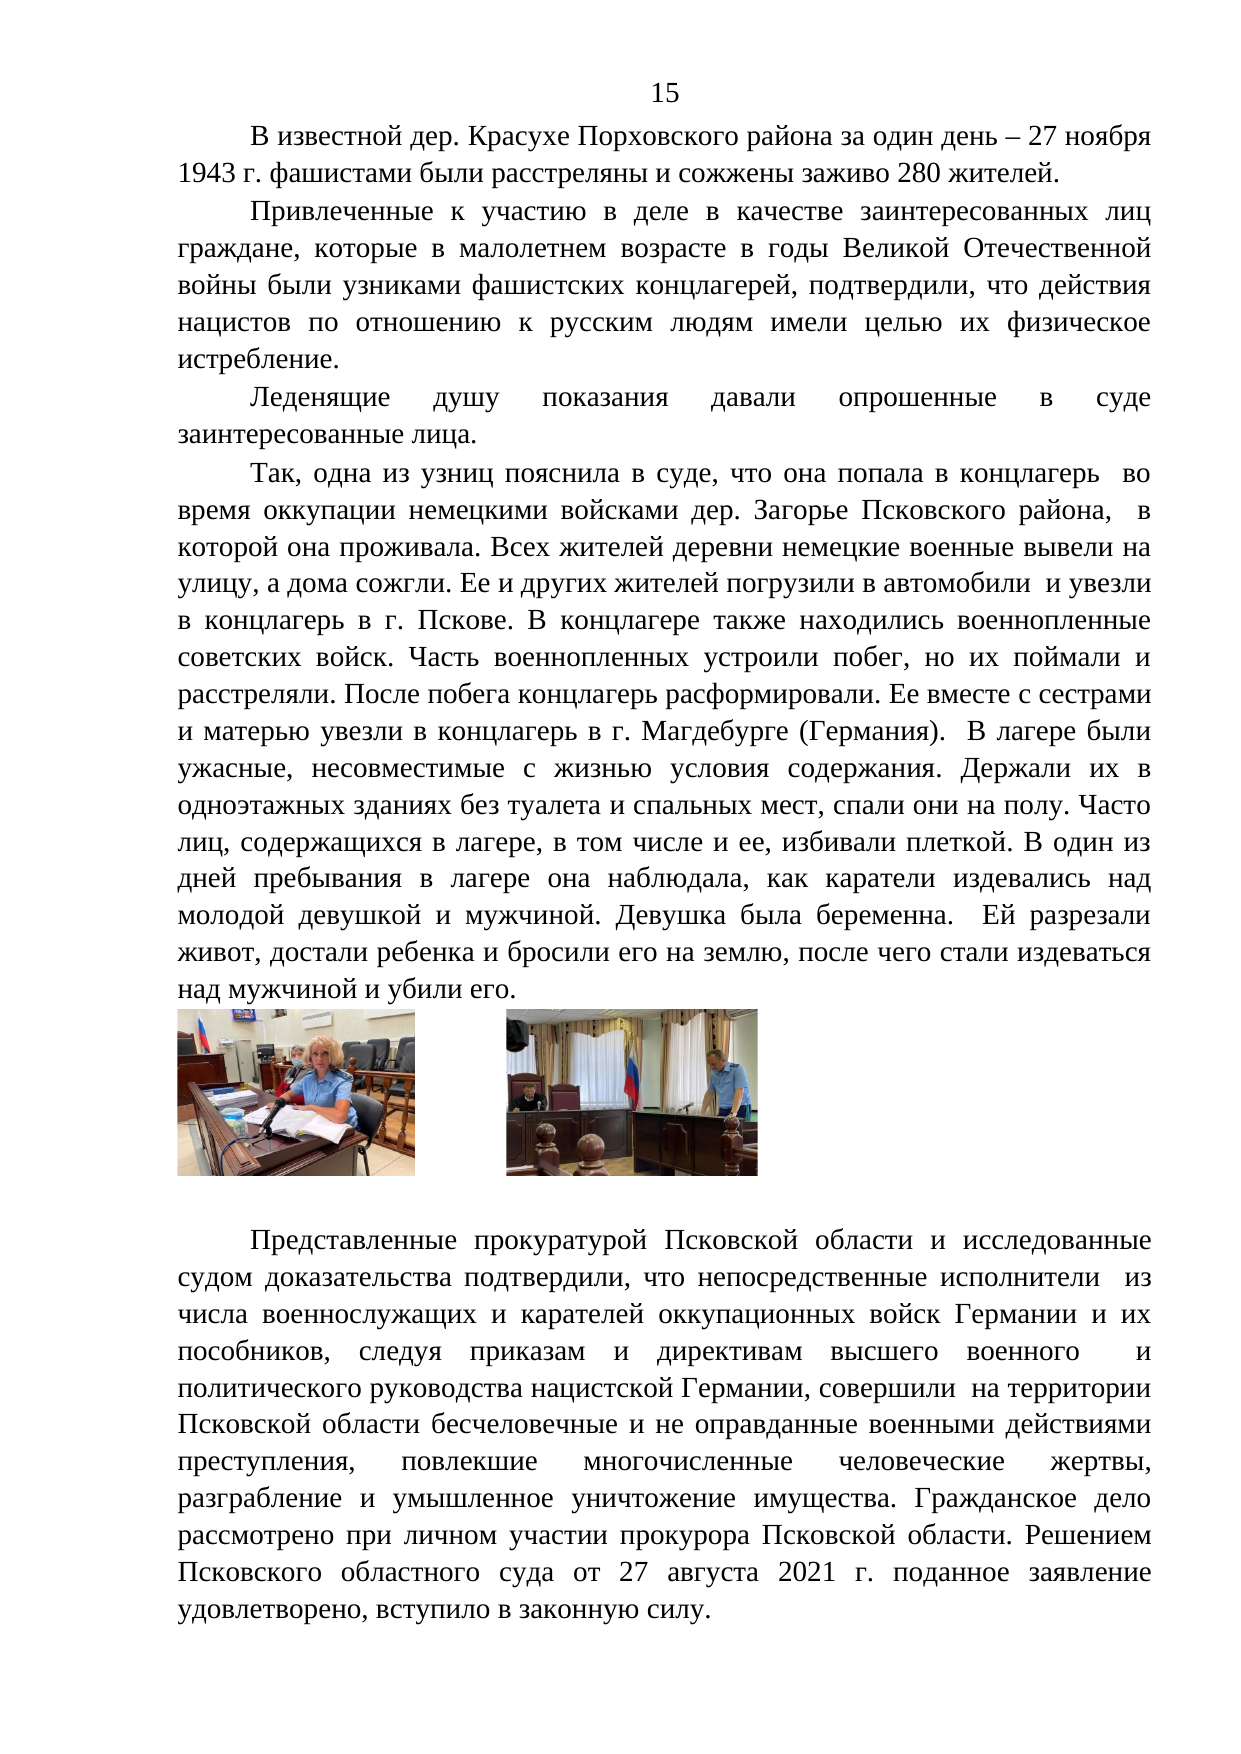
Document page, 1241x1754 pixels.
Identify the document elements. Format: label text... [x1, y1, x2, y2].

text Привлеченные к участию в деле в качестве заинтересованных лиц граждане, которые в малолетнем возрасте в годы Великой Отечественной войны были узниками фашистских концлагерей, подтвердили, что действия нацистов по отношению к русским людям имели целью их физическое истребление. [177, 193, 1152, 374]
text Леденящие душу показания давали опрошенные в суде заинтересованные лица. [177, 379, 1152, 450]
picture [177, 1009, 415, 1176]
text В известной дер. Красухе Порховского района за один день – 27 ноября 1943 г. фашистами были расстреляны и сожжены заживо 280 жителей. [177, 118, 1152, 188]
text Так, одна из узниц пояснила в суде, что она попала в концлагерь во время оккупации немецкими войсками дер. Загорье Псковского района, в которой она проживала. Всех жителей деревни немецкие военные вывели на улицу, а дома сожгли. Ее и других жителей погрузили в автомобили и увезли в концлагерь в г. Пскове. В концлагере также находились военнопленные советских войск. Часть военнопленных устроили побег, но их поймали и расстреляли. После побега концлагерь расформировали. Ее вместе с сестрами и матерью увезли в концлагерь в г. Магдебурге (Германия). В лагере были ужасные, несовместимые с жизнью условия содержания. Держали их в одноэтажных зданиях без туалета и спальных мест, спали они на полу. Часто лиц, содержащихся в лагере, в том числе и ее, избивали плеткой. В один из дней пребывания в лагере она наблюдала, как каратели издевались над молодой девушкой и мужчиной. Девушка была беременна. Ей разрезали живот, достали ребенка и бросили его на землю, после чего стали издеваться над мужчиной и убили его. [177, 455, 1152, 1005]
text Представленные прокуратурой Псковской области и исследованные судом доказательства подтвердили, что непосредственные исполнители из числа военнослужащих и карателей оккупационных войск Германии и их пособников, следуя приказам и директивам высшего военного и политического руководства нацистской Германии, совершили на территории Псковской области бесчеловечные и не оправданные военными действиями преступления, повлекшие многочисленные человеческие жертвы, разграбление и умышленное уничтожение имущества. Гражданское дело рассмотрено при личном участии прокурора Псковской области. Решением Псковского областного суда от 27 августа 2021 г. поданное заявление удовлетворено, вступило в законную силу. [177, 1222, 1152, 1624]
picture [506, 1009, 758, 1176]
